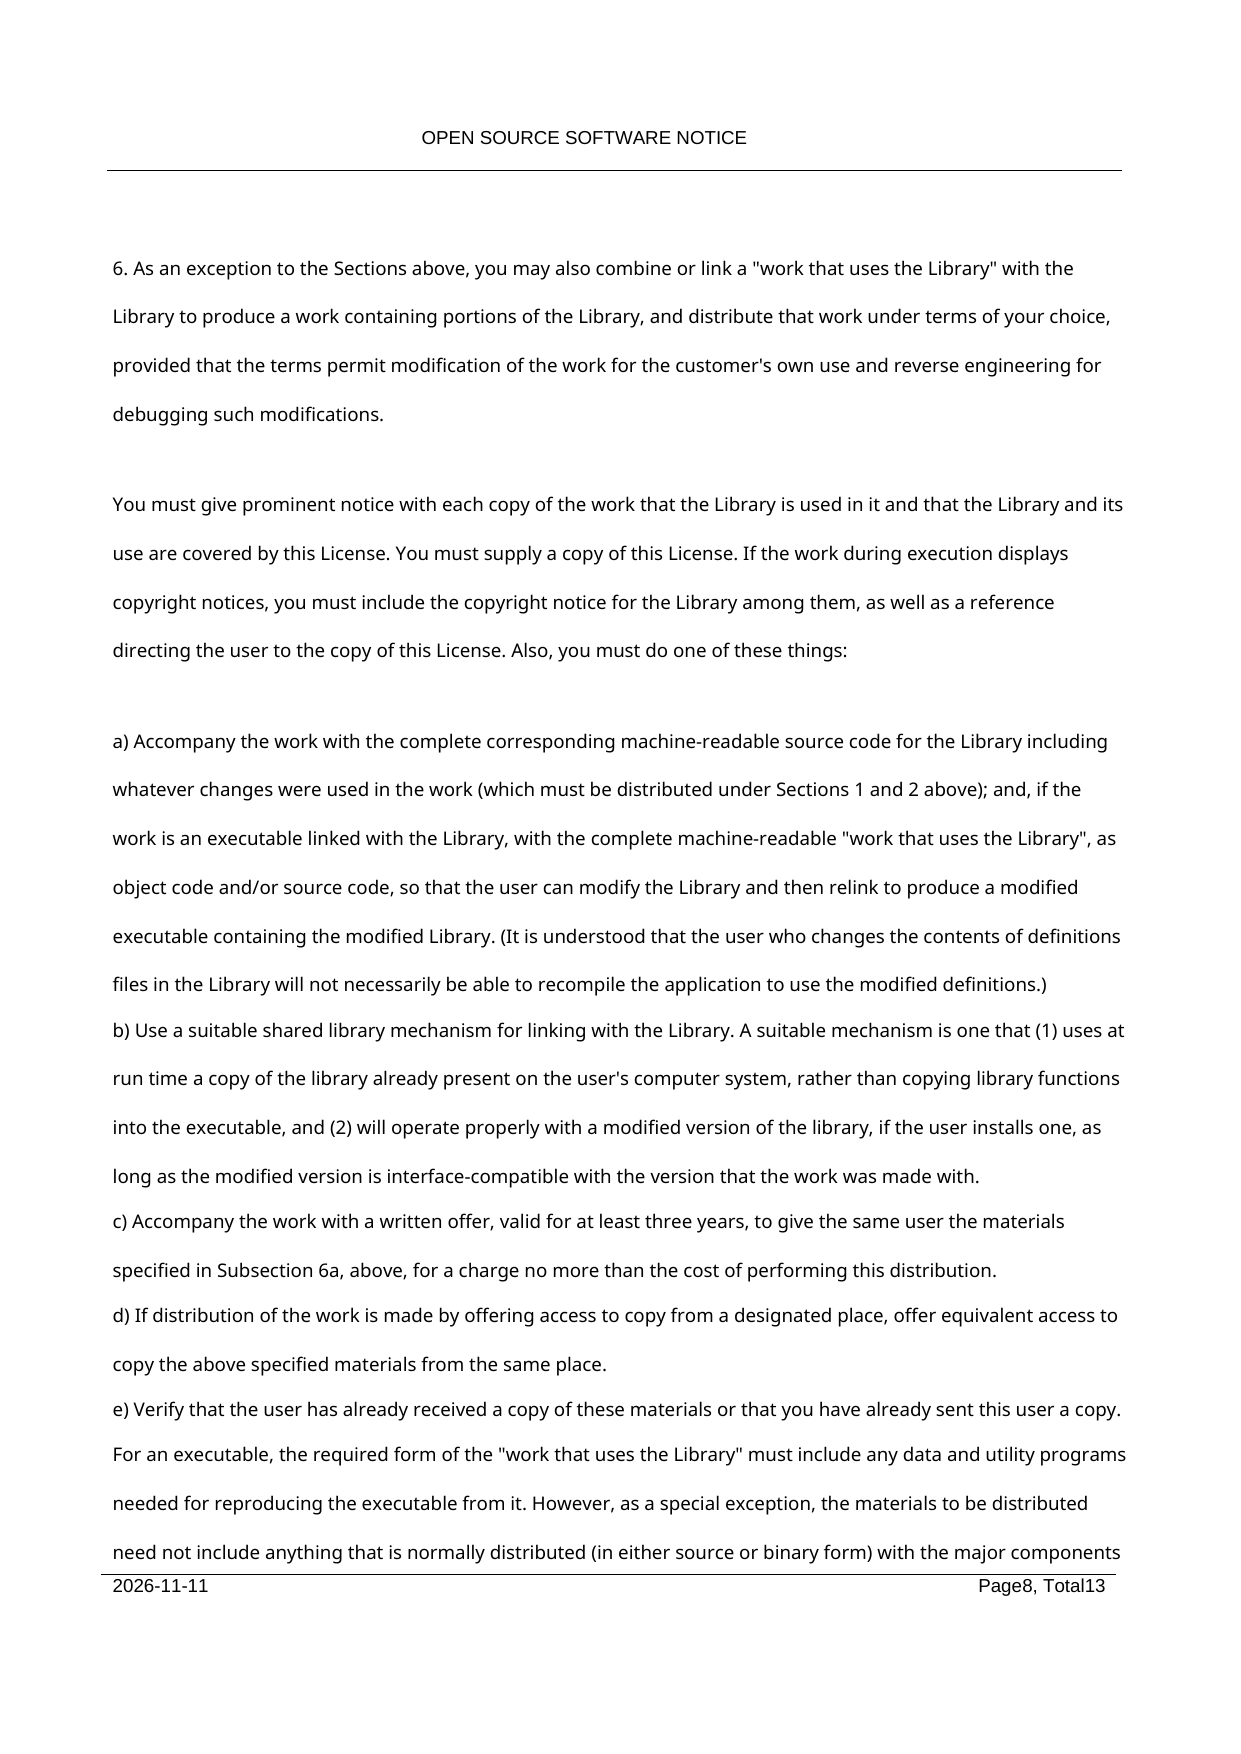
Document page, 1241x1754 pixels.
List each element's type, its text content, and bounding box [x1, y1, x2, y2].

text a) Accompany the work with the complete corresponding machine-readable source code for the Library including whatever changes were used in the work (which must be distributed under Sections 1 and 2 above); and, if the work is an executable linked with the Library, with the complete machine-readable "work that uses the Library", as object code and/or source code, so that the user can modify the Library and then relink to produce a modified executable containing the modified Library. (It is understood that the user who changes the contents of definitions files in the Library will not necessarily be able to recompile the application to use the modified definitions.) [112, 724, 1128, 1001]
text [112, 1438, 1128, 1568]
text d) If distribution of the work is made by offering access to copy from a designated place, offer equivalent access to copy the above specified materials from the same place. [112, 1299, 1128, 1380]
text You must give prominent notice with each copy of the work that the Library is used in it and that the Library and its use are covered by this License. You must supply a copy of this License. If the work during execution displays copyright notices, you must include the copyright notice for the Library among them, as well as a reference directing the user to the copy of this License. Also, you must do one of these things: [112, 488, 1128, 667]
text b) Use a suitable shared library mechanism for linking with the Library. A suitable mechanism is one that (1) uses at run time a copy of the library already present on the user's computer system, rather than copying library functions into the executable, and (2) will operate properly with a modified version of the library, if the user installs one, as long as the modified version is interface-compatible with the version that the work was made with. [112, 1013, 1128, 1192]
text 6. As an exception to the Sections above, you may also combine or link a "work that uses the Library" with the Library to produce a work containing portions of the Library, and distribute that work under terms of your choice, provided that the terms permit modification of the work for the customer's own use and reverse engineering for debugging such modifications. [112, 251, 1128, 430]
text c) Accompany the work with a written offer, valid for at least three years, to give the same user the materials specified in Subsection 6a, above, for a charge no more than the cost of performing this distribution. [112, 1205, 1128, 1286]
text e) Verify that the user has already received a copy of these materials or that you have already sent this user a copy. [112, 1393, 1128, 1425]
